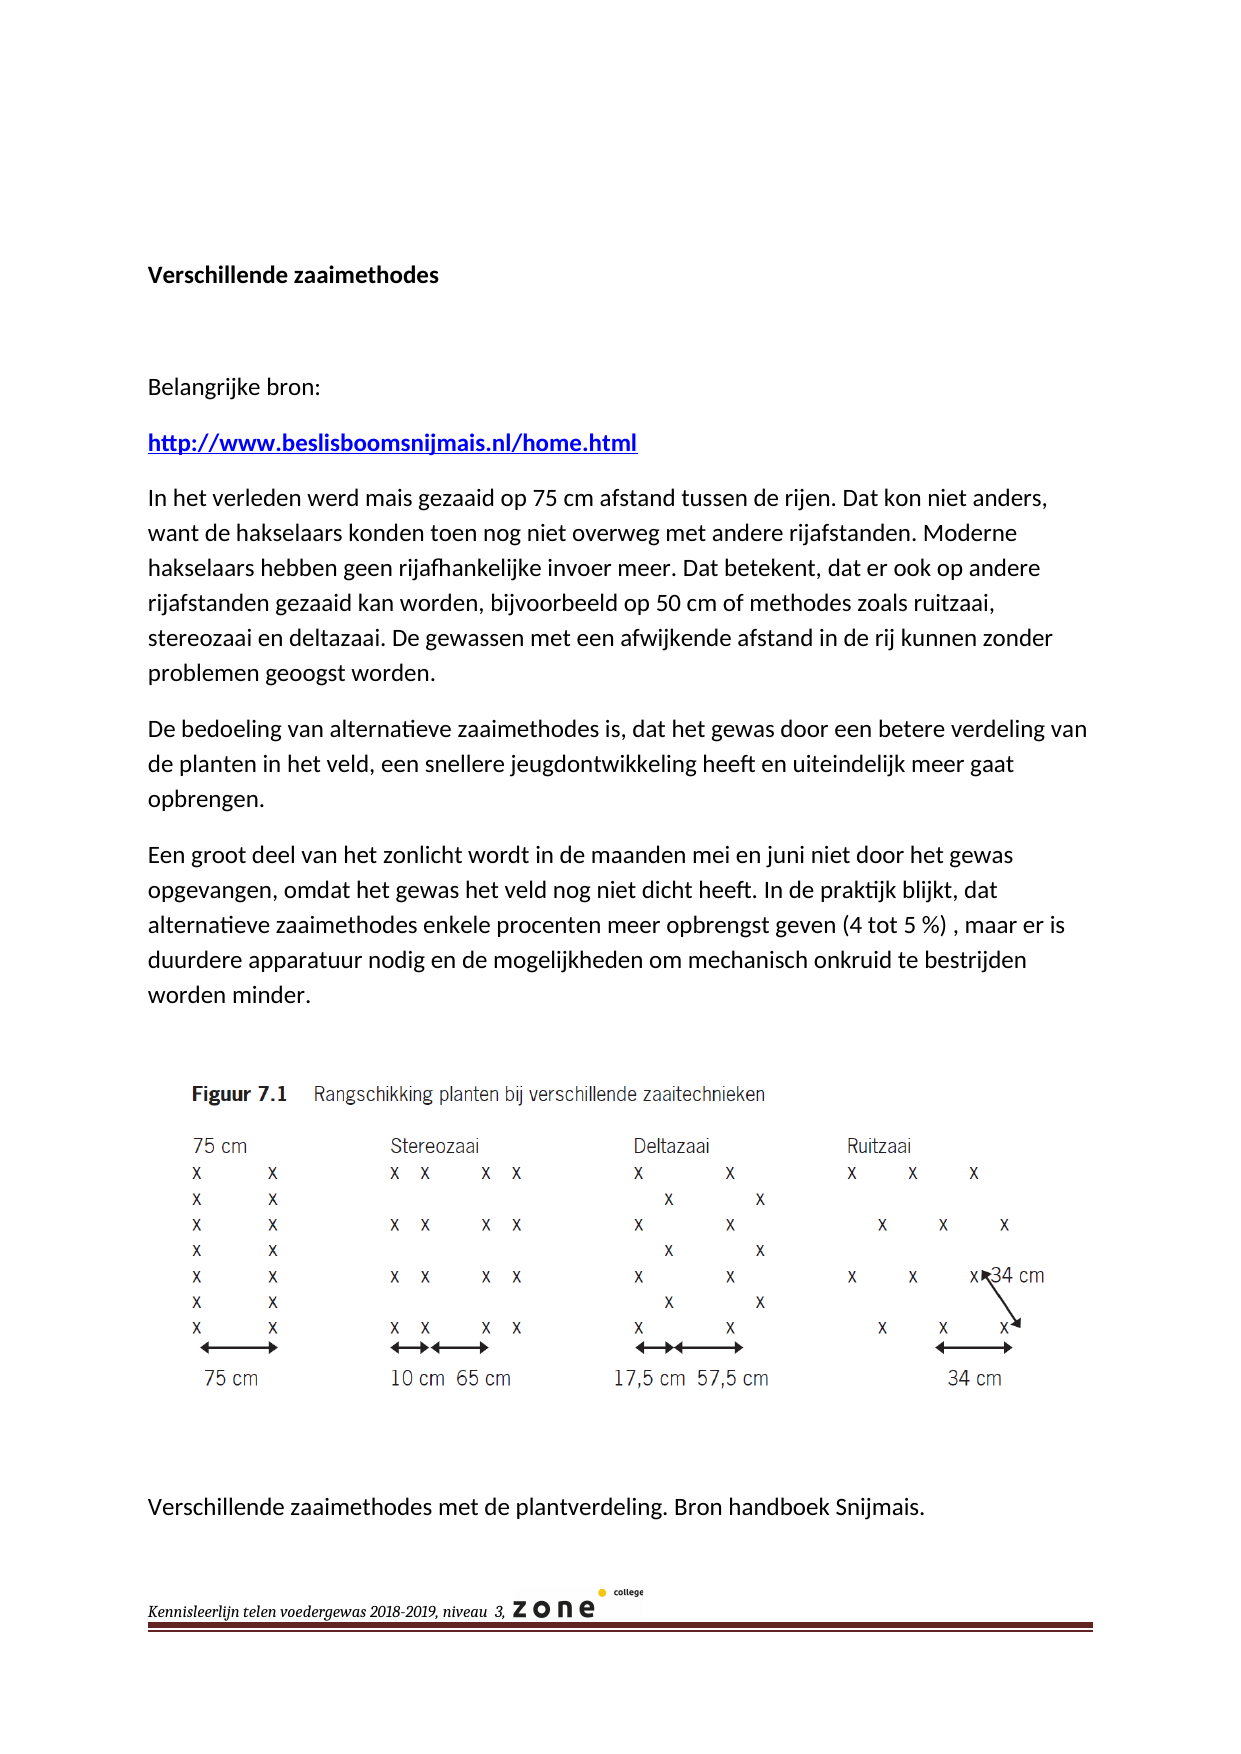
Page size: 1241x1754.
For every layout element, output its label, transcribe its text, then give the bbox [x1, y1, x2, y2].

text Verschillende zaaimethodes [148, 259, 1093, 290]
text http://www.beslisboomsnijmais.nl/home.html [148, 427, 1093, 457]
text Belangrijke bron: [148, 371, 1093, 401]
text Verschillende zaaimethodes met de plantverdeling. Bron handboek Snijmais. [148, 1491, 1093, 1521]
picture [513, 1589, 644, 1618]
text Een groot deel van het zonlicht wordt in de maanden mei en juni niet door het gewas opgevangen, omdat het gewas het veld nog niet dicht heeft. In de praktijk blijkt, dat alternatieve zaaimethodes enkele procenten meer opbrengst geven (4 tot 5 %) , maar er is duurdere apparatuur nodig en de mogelijkheden om mechanisch onkruid te bestrijden worden minder. [148, 839, 1093, 1010]
text In het verleden werd mais gezaaid op 75 cm afstand tussen de rijen. Dat kon niet anders, want de hakselaars konden toen nog niet overweg met andere rijafstanden. Moderne hakselaars hebben geen rijafhankelijke invoer meer. Dat betekent, dat er ook op andere rijafstanden gezaaid kan worden, bijvoorbeeld op 50 cm of methodes zoals ruitzaai, stereozaai en deltazaai. De gewassen met een afwijkende afstand in de rij kunnen zonder problemen geoogst worden. [148, 483, 1093, 688]
text De bedoeling van alternatieve zaaimethodes is, dat het gewas door een betere verdeling van de planten in het veld, een snellere jeugdontwikkeling heeft en uiteindelijk meer gaat opbrengen. [148, 713, 1093, 814]
picture [147, 1035, 1093, 1410]
